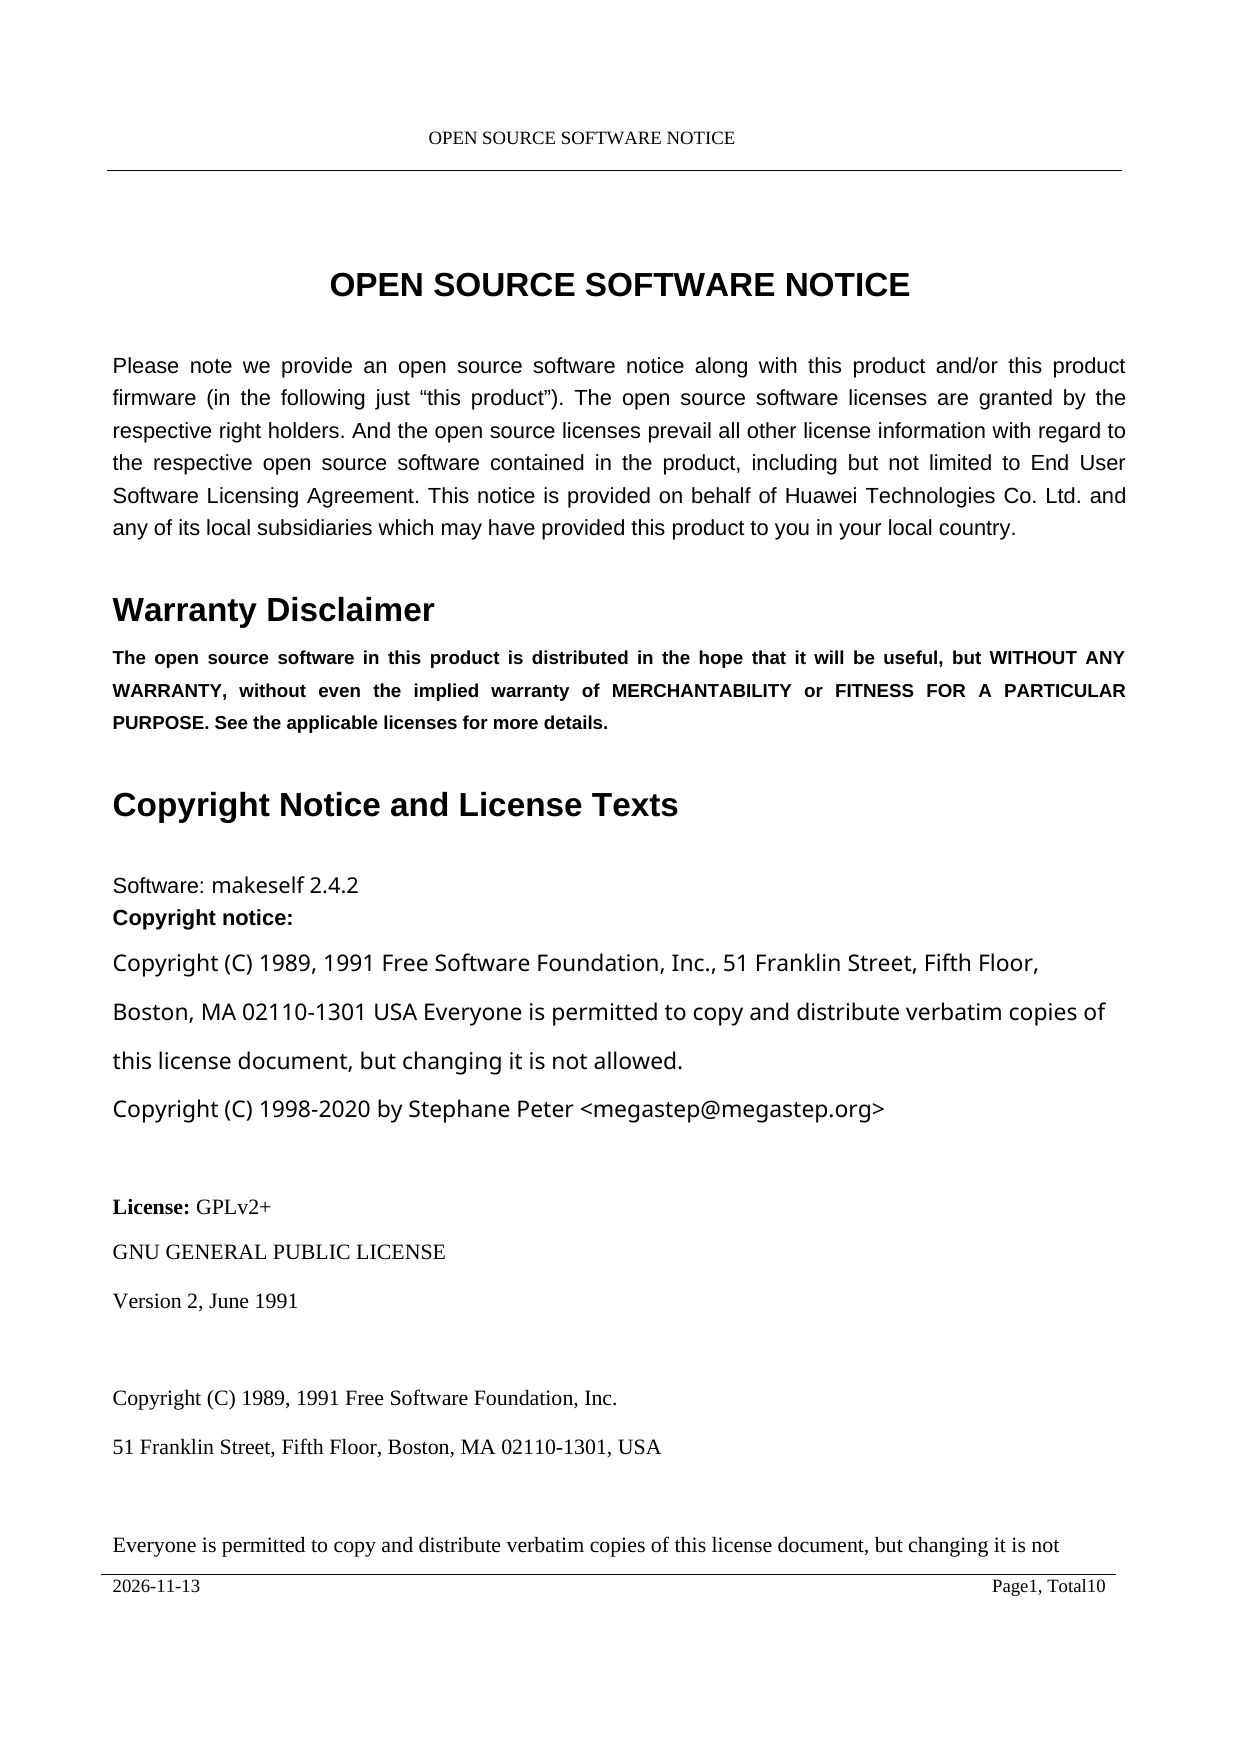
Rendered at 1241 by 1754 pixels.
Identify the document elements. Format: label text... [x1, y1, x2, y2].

text The open source software in this product is distributed in the hope that it will be useful, but WITHOUT ANY WARRANTY, without even the implied warranty of MERCHANTABILITY or FITNESS FOR A PARTICULAR PURPOSE. See the applicable licenses for more details. [112, 641, 1128, 739]
text OPEN SOURCE SOFTWARE NOTICE [112, 251, 1128, 316]
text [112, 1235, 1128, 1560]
text Copyright (C) 1989, 1991 Free Software Foundation, Inc., 51 Franklin Street, Fifth Floor, Boston, MA 02110-1301 USA Everyone is permitted to copy and distribute verbatim copies of this license document, but changing it is not allowed. Copyright (C) 1998-2020 by Stephane Peter <megastep@megastep.org> [112, 947, 1128, 1174]
text Copyright notice: [112, 901, 1128, 934]
text Warranty Disclaimer [112, 576, 1128, 641]
text Copyright Notice and License Texts [112, 771, 1128, 836]
text Please note we provide an open source software notice along with this product and/or this product firmware (in the following just “this product”). The open source software licenses are granted by the respective right holders. And the open source licenses prevail all other license information with regard to the respective open source software contained in the product, including but not limited to End User Software Licensing Agreement. This notice is provided on behalf of Huawei Technologies Co. Ltd. and any of its local subsidiaries which may have provided this product to you in your local country. [112, 349, 1128, 544]
text Software: makeself 2.4.2 [112, 869, 1128, 901]
text License: GPLv2+ [112, 1190, 1128, 1223]
